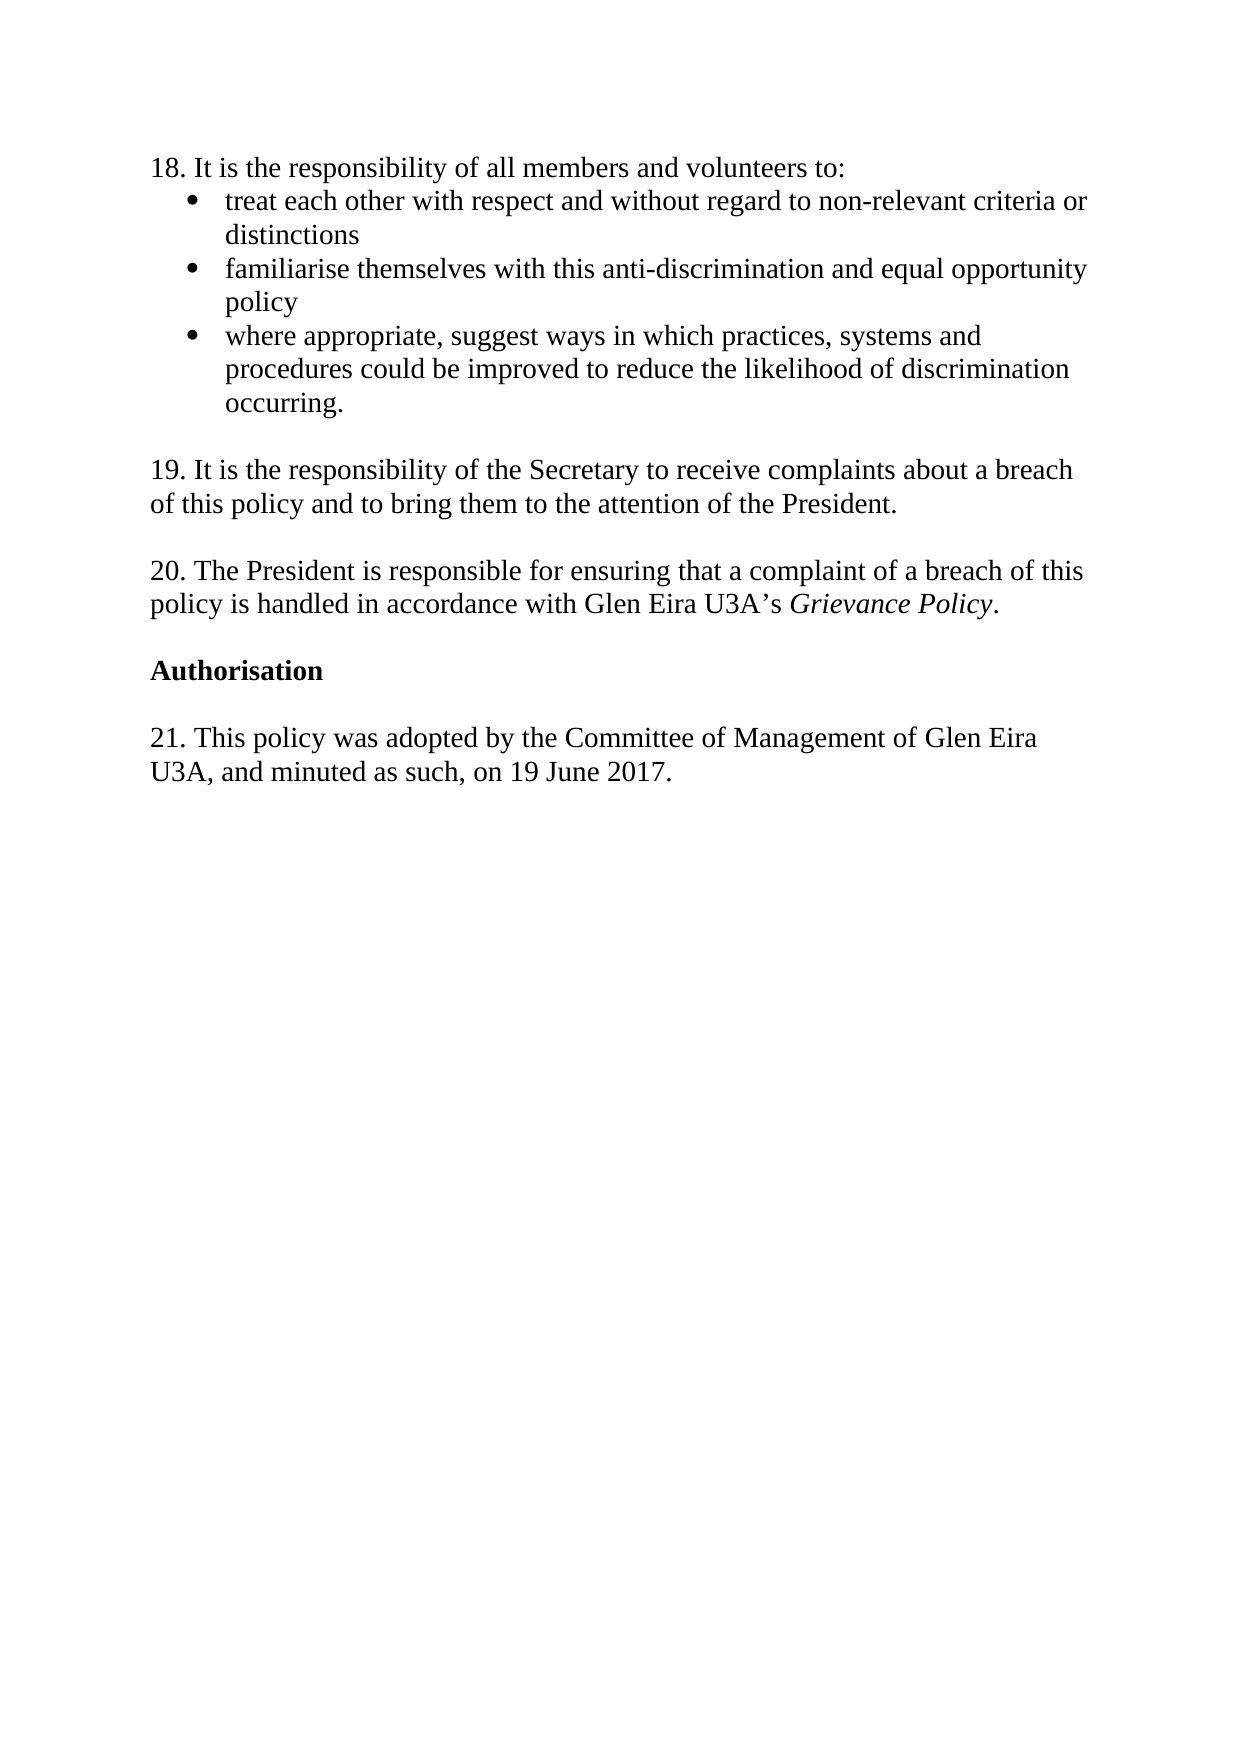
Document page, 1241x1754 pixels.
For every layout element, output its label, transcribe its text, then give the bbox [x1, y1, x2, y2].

text 21. This policy was adopted by the Committee of Management of Glen Eira U3A, and minuted as such, on 19 June 2017. [150, 721, 1090, 788]
text 19. It is the responsibility of the Secretary to receive complaints about a breach of this policy and to bring them to the attention of the President. [150, 452, 1090, 519]
list familiarise themselves with this anti-discrimination and equal opportunity policy [187, 251, 1090, 318]
list treat each other with respect and without regard to non-relevant criteria or distinctions [187, 183, 1090, 251]
text 18. It is the responsibility of all members and volunteers to: [150, 150, 1090, 183]
text policy is handled in accordance with Glen Eira U3A’s Grievance Policy. [150, 586, 1090, 620]
list where appropriate, suggest ways in which practices, systems and procedures could be improved to reduce the likelihood of discrimination occurring. [187, 318, 1090, 419]
text Authorisation [150, 653, 1090, 687]
text 20. The President is responsible for ensuring that a complaint of a breach of this [150, 553, 1090, 586]
